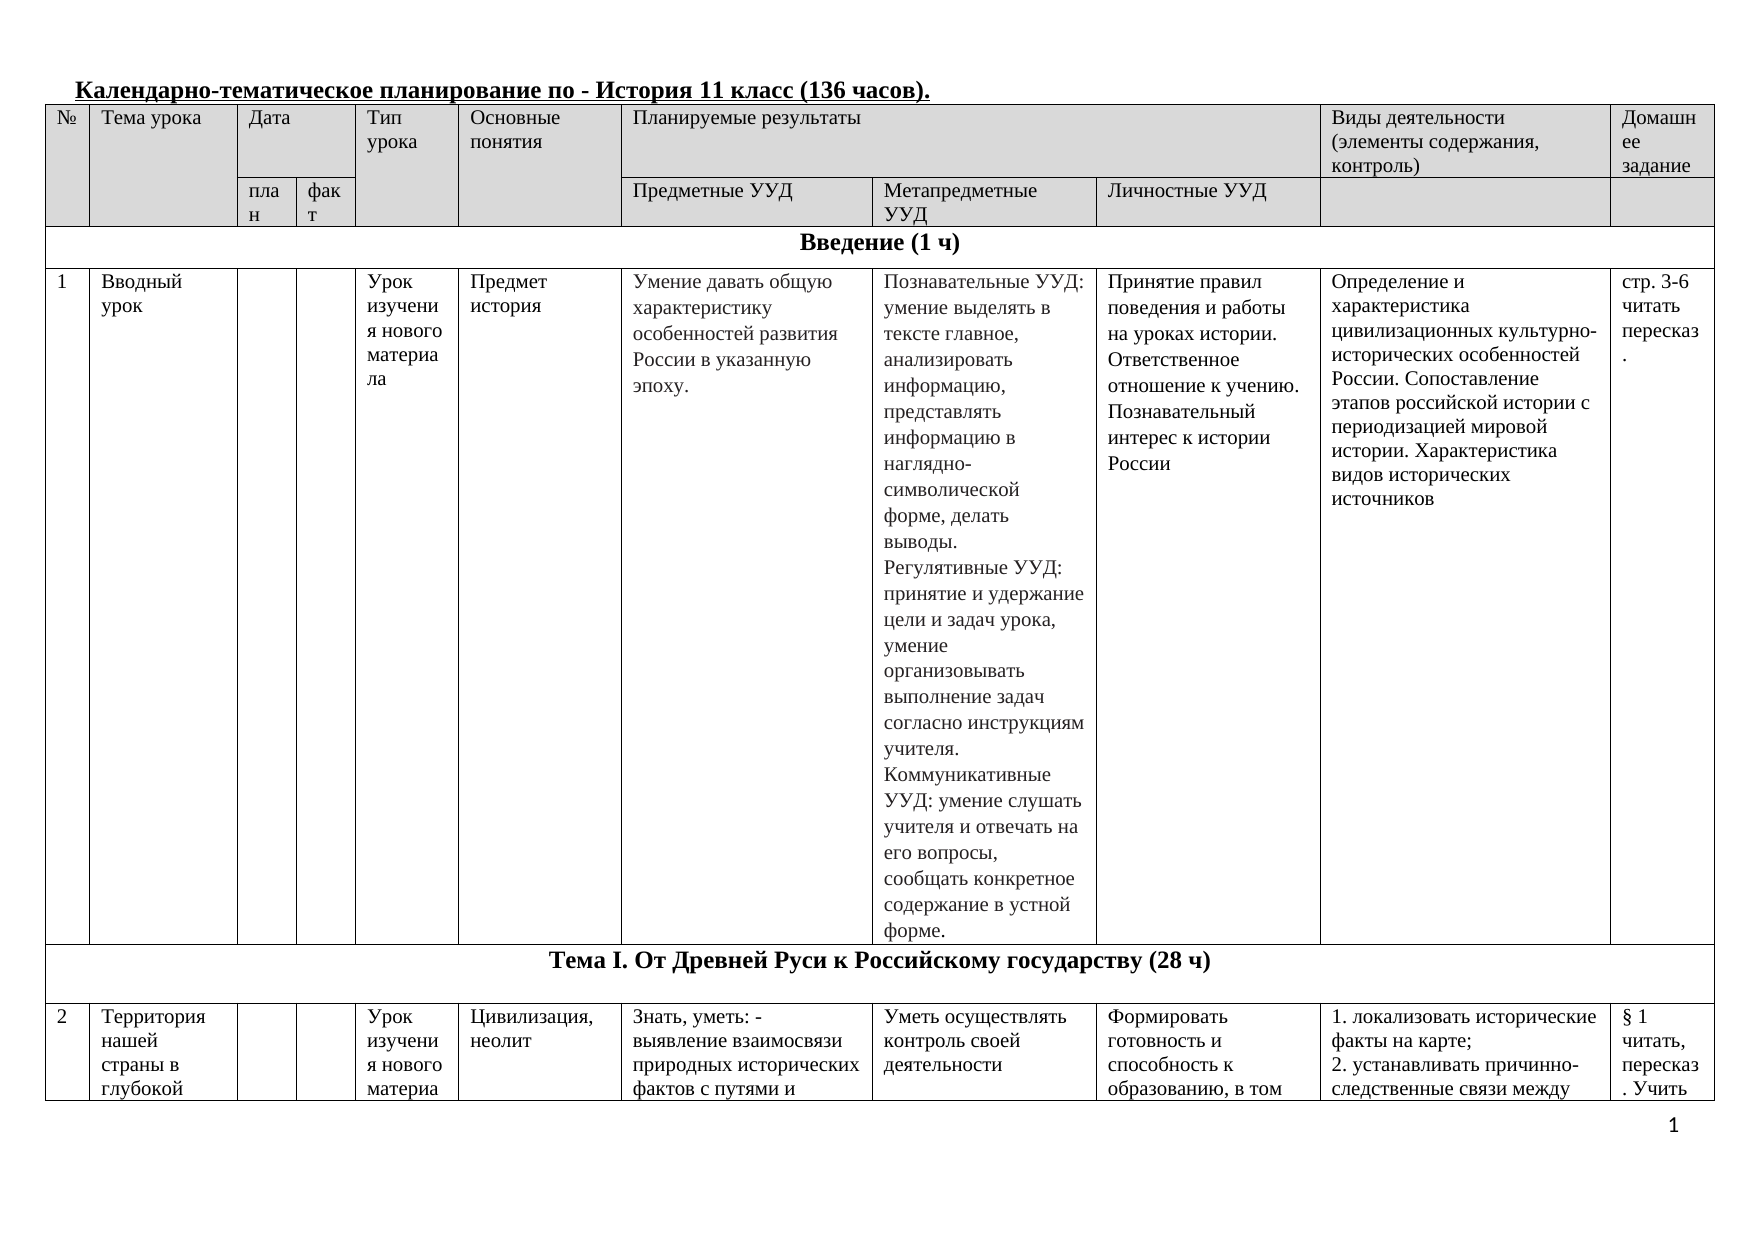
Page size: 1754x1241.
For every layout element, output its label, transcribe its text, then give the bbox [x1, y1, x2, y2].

table_header Домашнее задание [1611, 105, 1714, 177]
table_cell [1321, 178, 1610, 226]
table_header № [46, 105, 89, 226]
table_cell Предмет история [459, 269, 621, 944]
table_cell [238, 269, 296, 944]
table_cell Личностные УУД [1097, 178, 1320, 226]
table_cell Метапредметные УУД [873, 178, 1096, 226]
table_cell Вводный урок [90, 269, 237, 944]
table_cell [297, 1004, 355, 1100]
table_cell Принятие правил поведения и работы на уроках истории. Ответственное отношение к учению. Познавательный интерес к истории России [1097, 269, 1320, 944]
table_cell [1611, 178, 1714, 226]
table_cell 2 [46, 1004, 89, 1100]
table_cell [1097, 1004, 1320, 1100]
table_cell Определение и характеристика цивилизационных культурно-исторических особенностей России. Сопоставление этапов российской истории с периодизацией мировой истории. Характеристика видов исторических источников [1321, 269, 1610, 944]
table_cell Познавательные УУД: умение выделять в тексте главное, анализировать информацию, представлять информацию в наглядно-символической форме, делать выводы. Регулятивные УУД: принятие и удержание цели и задач урока, умение организовывать выполнение задач согласно инструкциям учителя. Коммуникативные УУД: умение слушать учителя и отвечать на его вопросы, сообщать конкретное содержание в устной форме. [873, 269, 1096, 944]
table_cell [238, 1004, 296, 1100]
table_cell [356, 1004, 458, 1100]
table_header Виды деятельности (элементы содержания, контроль) [1321, 105, 1610, 177]
table_header Дата [238, 105, 355, 177]
table_cell факт [297, 178, 355, 226]
table_header Основные понятия [459, 105, 621, 226]
table_cell Умение давать общую характеристику особенностей развития России в указанную эпоху. [622, 269, 872, 944]
table_cell 1 [46, 269, 89, 944]
table_cell [297, 269, 355, 944]
table_cell Тема I. От Древней Руси к Российскому государству (28 ч) [46, 945, 1714, 1003]
text Календарно-тематическое планирование по - История 11 класс (136 часов). [75, 75, 1679, 104]
table_header Планируемые результаты [622, 105, 1320, 177]
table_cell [873, 1004, 1096, 1100]
table_cell Предметные УУД [622, 178, 872, 226]
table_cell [622, 1004, 872, 1100]
table_header Тип урока [356, 105, 458, 226]
table_cell Урок изучения нового материала [356, 269, 458, 944]
table_cell план [238, 178, 296, 226]
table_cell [90, 1004, 237, 1100]
table_header Тема урока [90, 105, 237, 226]
table_cell Цивилизация, неолит [459, 1004, 621, 1100]
table_cell Введение (1 ч) [46, 227, 1714, 268]
table_cell стр. 3-6 читать пересказ. [1611, 269, 1714, 944]
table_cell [1321, 1004, 1610, 1100]
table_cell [1611, 1004, 1714, 1100]
